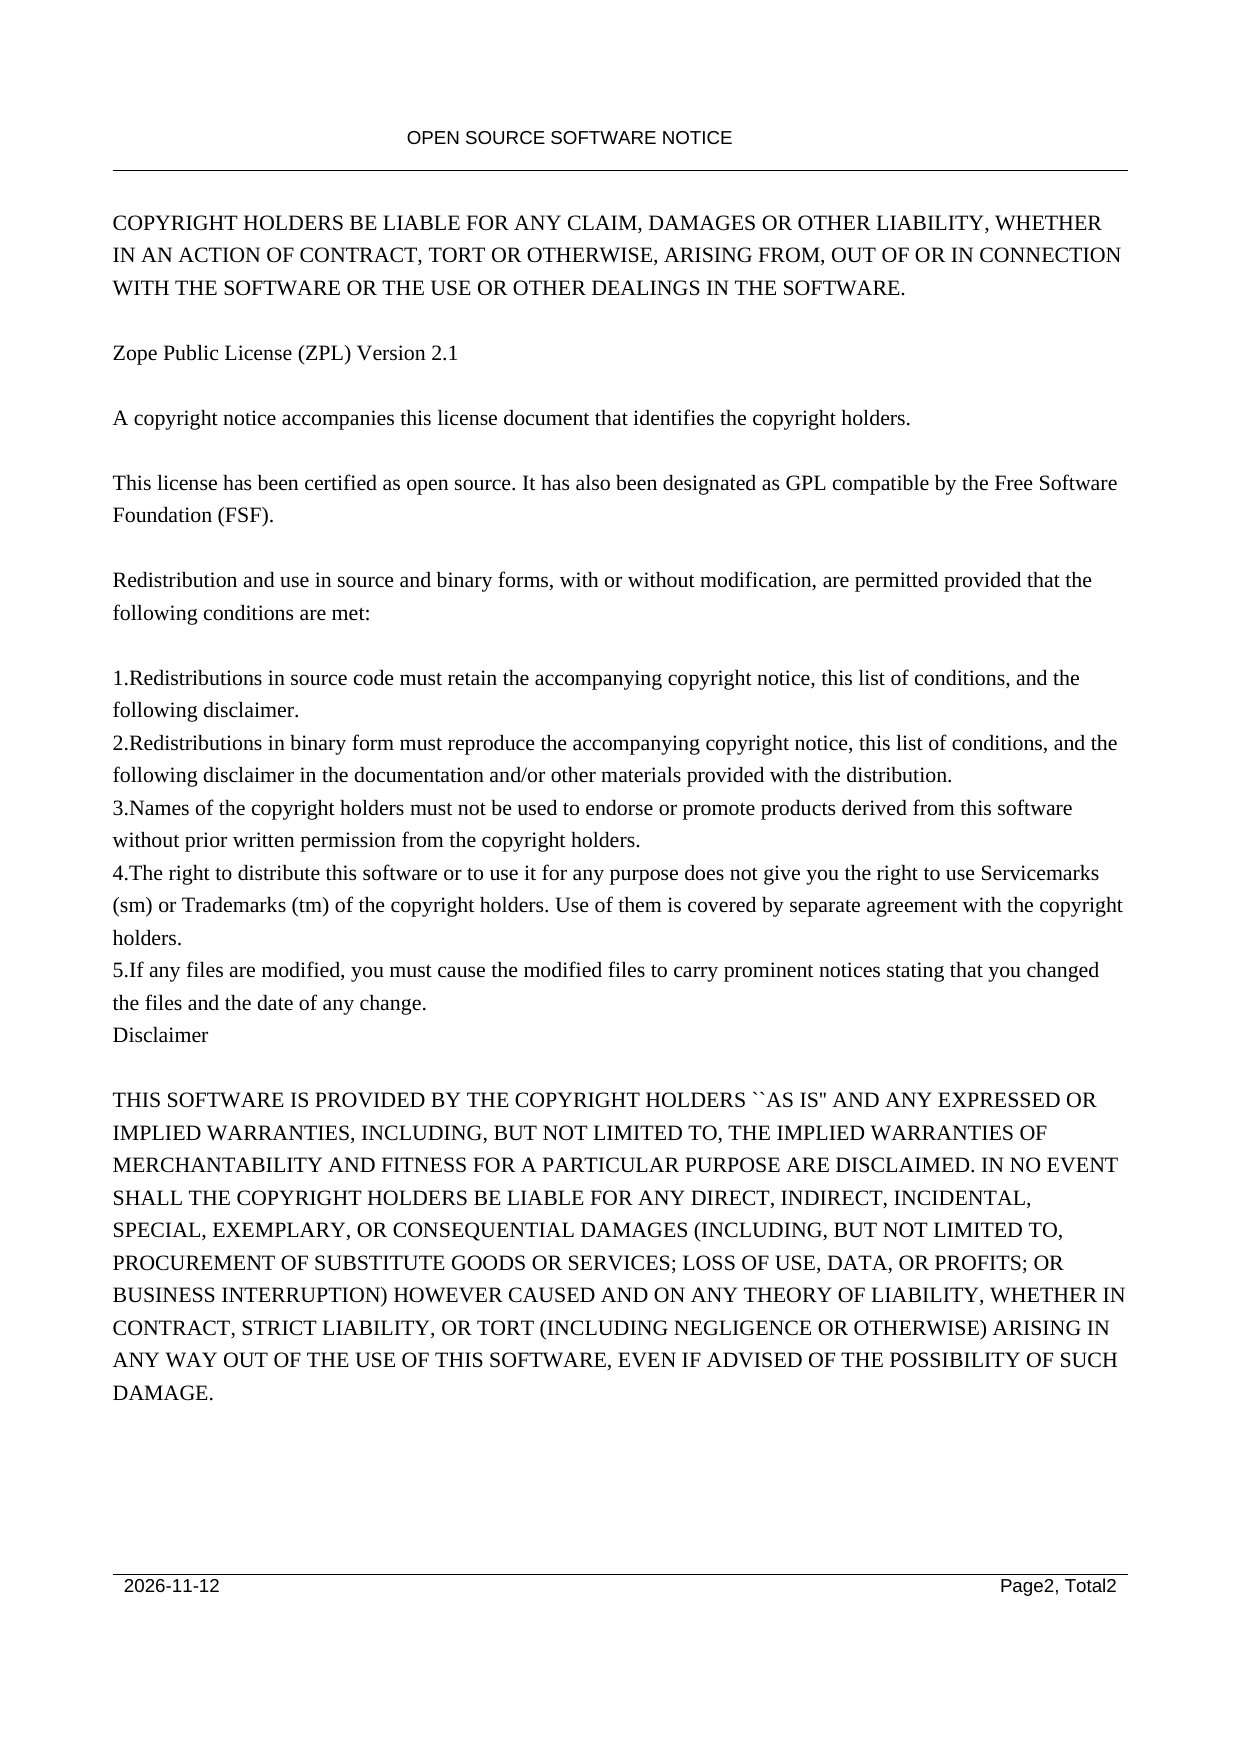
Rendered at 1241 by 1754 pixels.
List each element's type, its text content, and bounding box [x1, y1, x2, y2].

text 2.Redistributions in binary form must reproduce the accompanying copyright notice, this list of conditions, and the following disclaimer in the documentation and/or other materials provided with the distribution. [112, 726, 1128, 791]
text Redistribution and use in source and binary forms, with or without modification, are permitted provided that the following conditions are met: [112, 564, 1128, 629]
text 5.If any files are modified, you must cause the modified files to carry prominent notices stating that you changed the files and the date of any change. [112, 954, 1128, 1019]
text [112, 206, 1128, 336]
text A copyright notice accompanies this license document that identifies the copyright holders. [112, 401, 1128, 434]
text 4.The right to distribute this software or to use it for any purpose does not give you the right to use Servicemarks (sm) or Trademarks (tm) of the copyright holders. Use of them is covered by separate agreement with the copyright holders. [112, 856, 1128, 954]
text THIS SOFTWARE IS PROVIDED BY THE COPYRIGHT HOLDERS ``AS IS'' AND ANY EXPRESSED OR IMPLIED WARRANTIES, INCLUDING, BUT NOT LIMITED TO, THE IMPLIED WARRANTIES OF MERCHANTABILITY AND FITNESS FOR A PARTICULAR PURPOSE ARE DISCLAIMED. IN NO EVENT SHALL THE COPYRIGHT HOLDERS BE LIABLE FOR ANY DIRECT, INDIRECT, INCIDENTAL, SPECIAL, EXEMPLARY, OR CONSEQUENTIAL DAMAGES (INCLUDING, BUT NOT LIMITED TO, PROCUREMENT OF SUBSTITUTE GOODS OR SERVICES; LOSS OF USE, DATA, OR PROFITS; OR BUSINESS INTERRUPTION) HOWEVER CAUSED AND ON ANY THEORY OF LIABILITY, WHETHER IN CONTRACT, STRICT LIABILITY, OR TORT (INCLUDING NEGLIGENCE OR OTHERWISE) ARISING IN ANY WAY OUT OF THE USE OF THIS SOFTWARE, EVEN IF ADVISED OF THE POSSIBILITY OF SUCH DAMAGE. [112, 1084, 1128, 1441]
text 1.Redistributions in source code must retain the accompanying copyright notice, this list of conditions, and the following disclaimer. [112, 661, 1128, 726]
text Disclaimer [112, 1019, 1128, 1051]
text Zope Public License (ZPL) Version 2.1 [112, 336, 1128, 369]
text This license has been certified as open source. It has also been designated as GPL compatible by the Free Software Foundation (FSF). [112, 466, 1128, 531]
text 3.Names of the copyright holders must not be used to endorse or promote products derived from this software without prior written permission from the copyright holders. [112, 791, 1128, 856]
